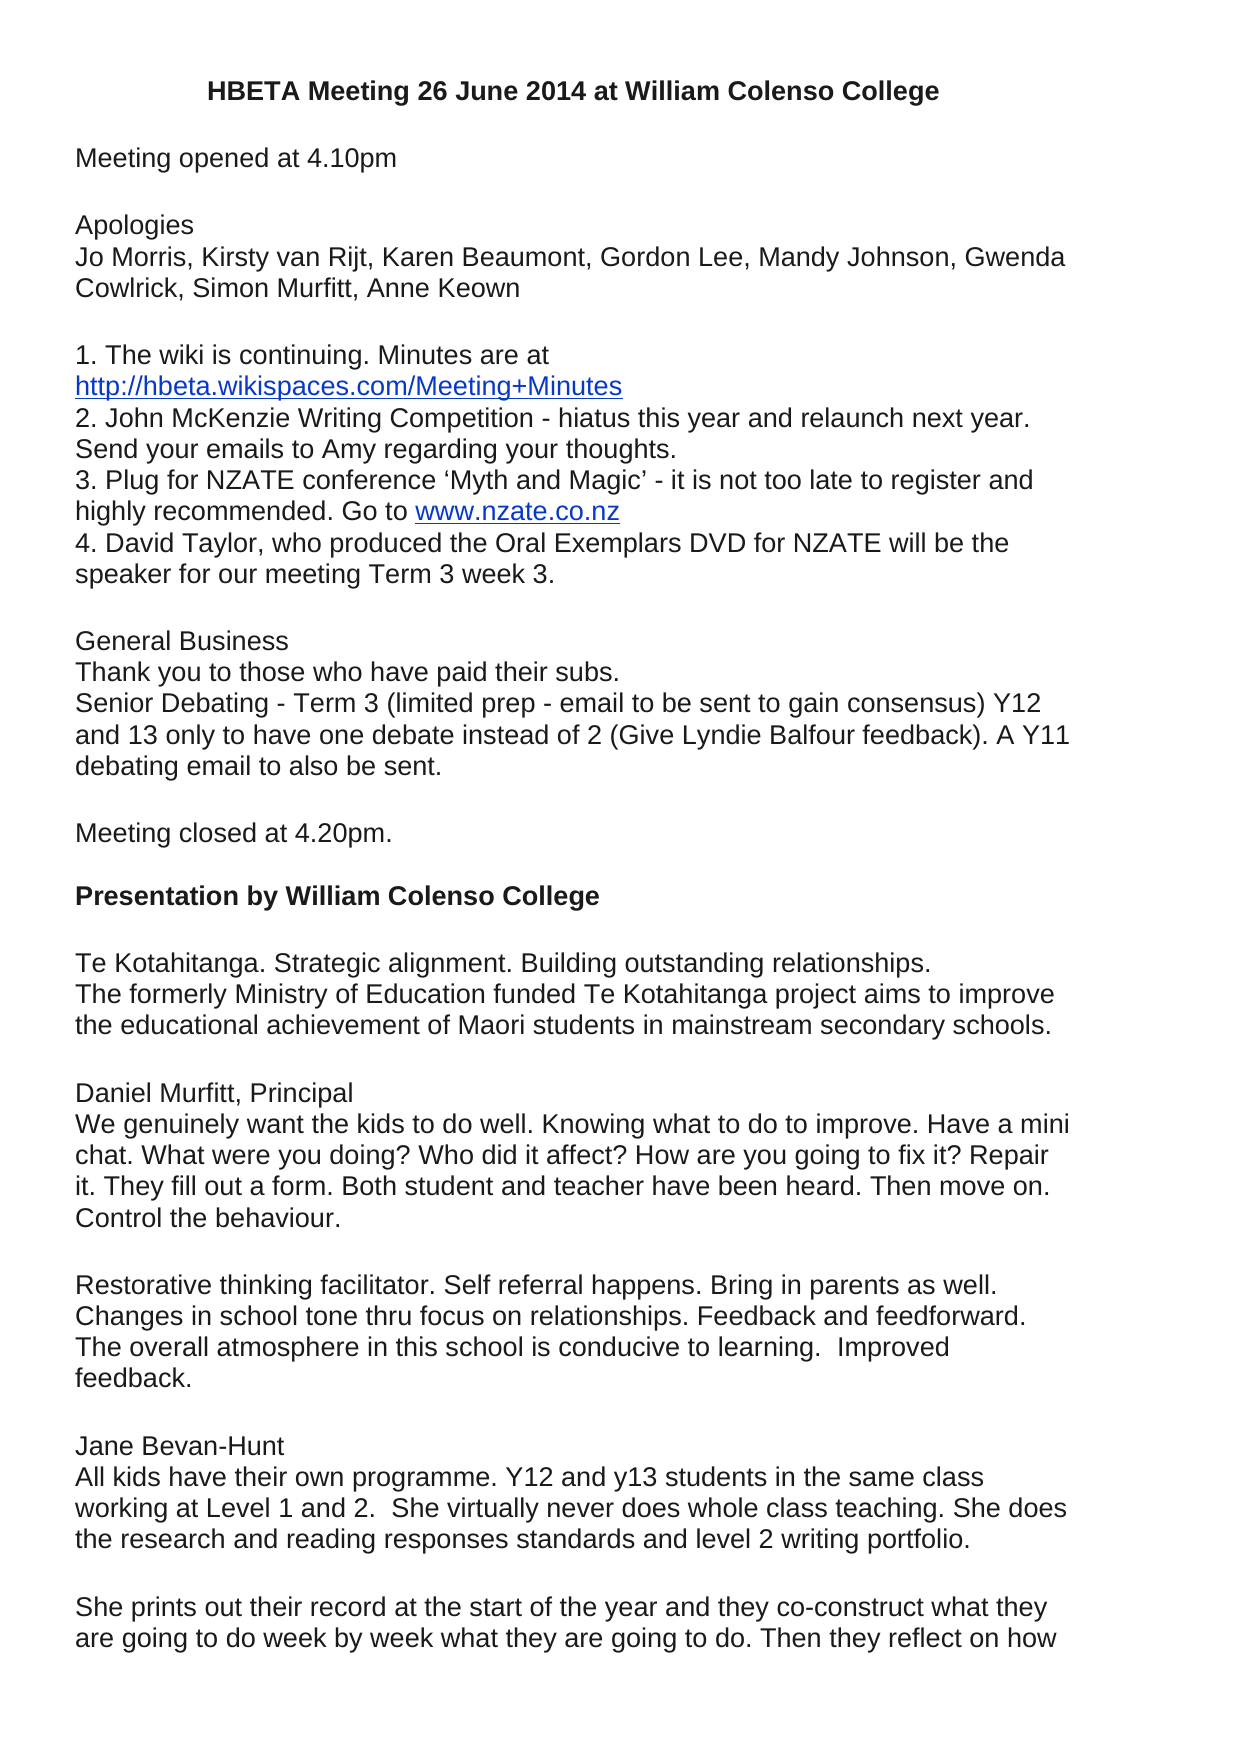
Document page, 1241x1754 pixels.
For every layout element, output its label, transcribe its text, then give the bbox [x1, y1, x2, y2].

text Jane Bevan-Hunt [75, 1430, 1071, 1461]
text Senior Debating - Term 3 (limited prep - email to be sent to gain consensus) Y12 and 13 only to have one debate instead of 2 (Give Lyndie Balfour feedback). A Y11 debating email to also be sent. [75, 687, 1071, 781]
text General Business [75, 625, 1071, 656]
text 2. John McKenzie Writing Competition - hiatus this year and relaunch next year. Send your emails to Amy regarding your thoughts. [75, 402, 1071, 464]
text Meeting closed at 4.20pm. [75, 817, 1071, 848]
text Daniel Murfitt, Principal [75, 1077, 1071, 1108]
text HBETA Meeting 26 June 2014 at William Colenso College [75, 75, 1071, 106]
text Jo Morris, Kirsty van Rijt, Karen Beaumont, Gordon Lee, Mandy Johnson, Gwenda Cowlrick, Simon Murfitt, Anne Keown [75, 241, 1071, 303]
text 4. David Taylor, who produced the Oral Exemplars DVD for NZATE will be the speaker for our meeting Term 3 week 3. [75, 527, 1071, 589]
text We genuinely want the kids to do well. Knowing what to do to improve. Have a mini chat. What were you doing? Who did it affect? How are you going to fix it? Repair it. They fill out a form. Both student and teacher have been heard. Then move on. Control the behaviour. [75, 1108, 1071, 1233]
text All kids have their own programme. Y12 and y13 students in the same class working at Level 1 and 2. She virtually never does whole class teaching. She does the research and reading responses standards and level 2 writing portfolio. [75, 1461, 1071, 1555]
text Apologies [75, 209, 1071, 241]
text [75, 1591, 1071, 1653]
text Meeting opened at 4.10pm [75, 142, 1071, 173]
text The formerly Ministry of Education funded Te Kotahitanga project aims to improve the educational achievement of Maori students in mainstream secondary schools. [75, 978, 1071, 1041]
text 3. Plug for NZATE conference ‘Myth and Magic’ - it is not too late to register and highly recommended. Go to www.nzate.co.nz [75, 464, 1071, 527]
text 1. The wiki is continuing. Minutes are at http://hbeta.wikispaces.com/Meeting+Minutes [75, 339, 1071, 402]
text Restorative thinking facilitator. Self referral happens. Bring in parents as well. Changes in school tone thru focus on relationships. Feedback and feedforward. The overall atmosphere in this school is conducive to learning. Improved feedback. [75, 1269, 1071, 1394]
text Presentation by William Colenso College [75, 880, 1071, 911]
text Te Kotahitanga. Strategic alignment. Building outstanding relationships. [75, 947, 1071, 978]
text Thank you to those who have paid their subs. [75, 656, 1071, 687]
